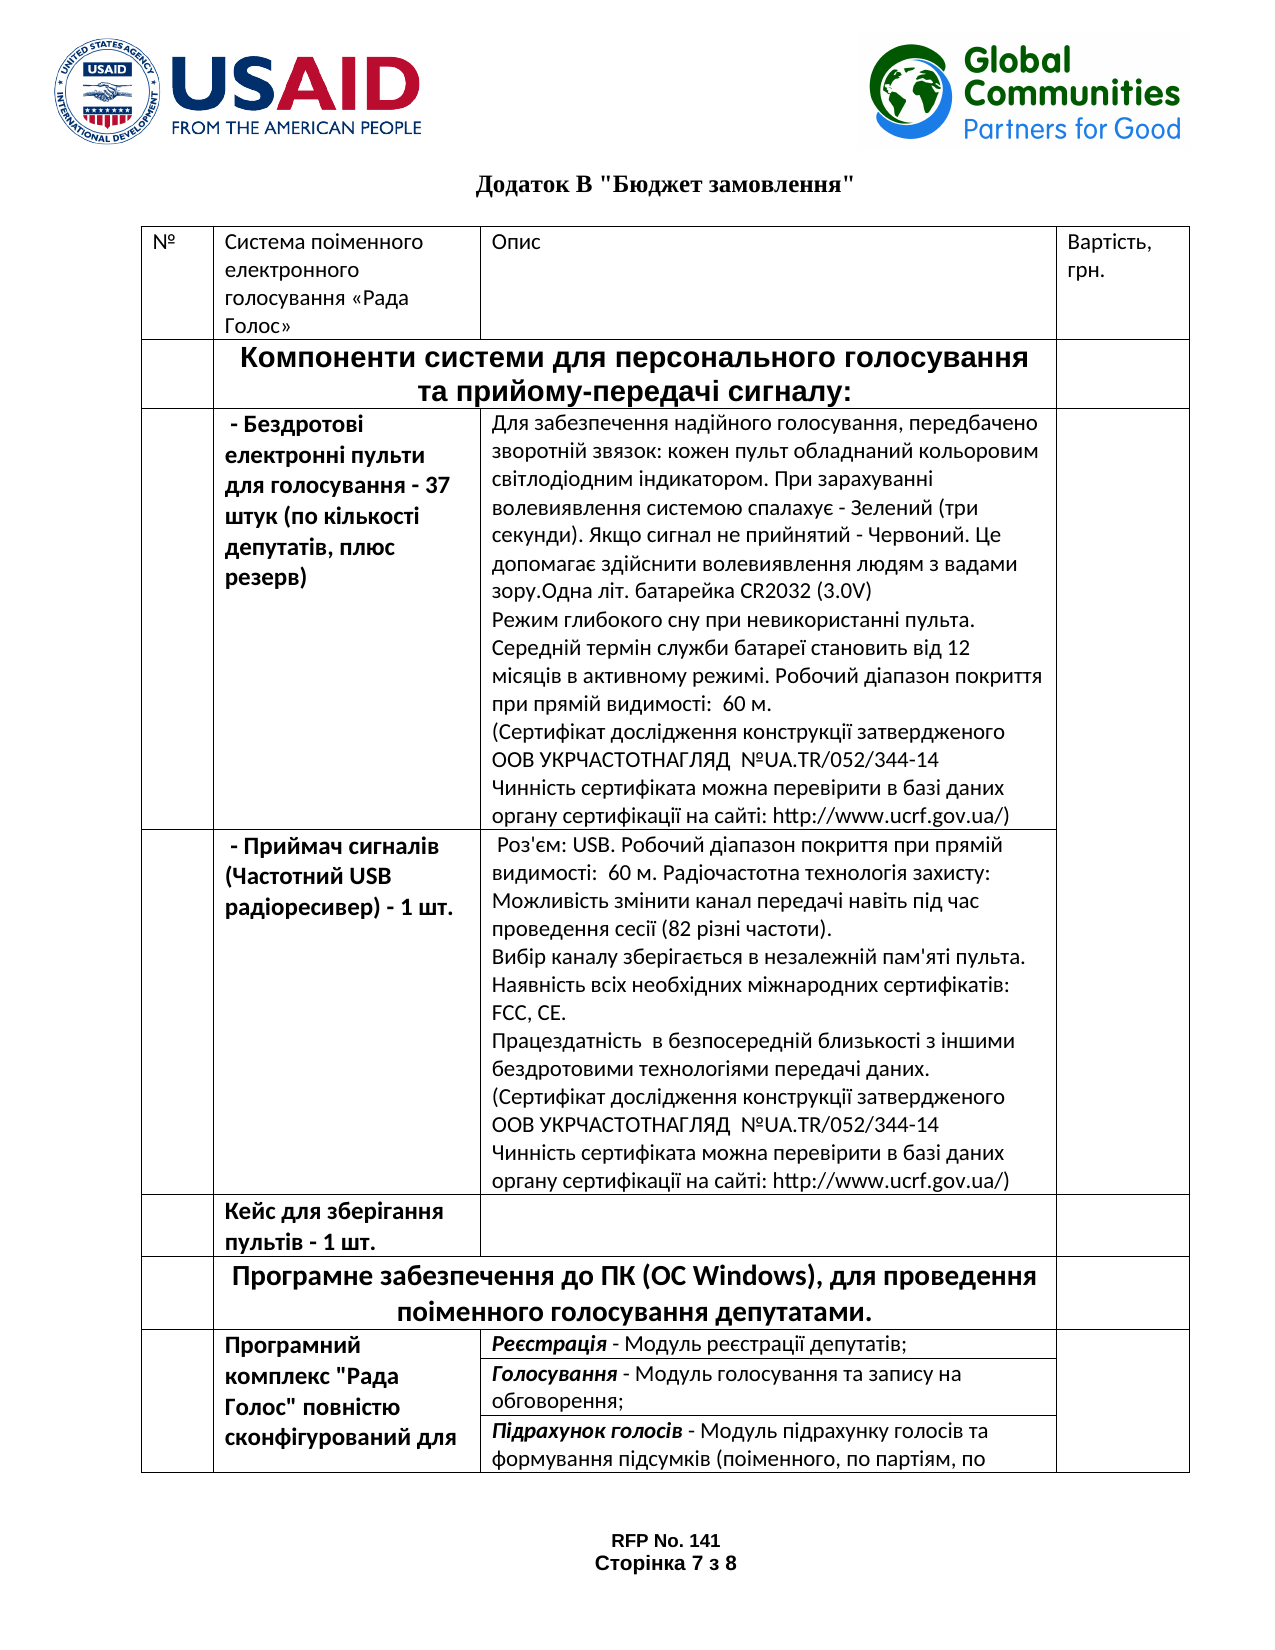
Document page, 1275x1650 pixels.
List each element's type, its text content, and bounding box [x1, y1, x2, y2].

table_header Система поіменного електронного голосування «Рада Голос» [214, 227, 480, 339]
table_cell Кейс для зберігання пультів - 1 шт. [214, 1195, 480, 1256]
table_header Вартість, грн. [1057, 227, 1189, 339]
table_cell Голосування - Модуль голосування та запису на обговорення; [481, 1359, 1056, 1415]
table_cell [142, 830, 213, 1194]
table_cell [142, 1257, 213, 1328]
table_header Опис [481, 227, 1056, 339]
table_cell - Приймач сигналів (Частотний USB радіоресивер) - 1 шт. [214, 830, 480, 1194]
table_cell Для забезпечення надійного голосування, передбачено зворотній звязок: кожен пульт обладнаний кольоровим світлодіодним індикатором. При зарахуванні волевиявлення системою спалахує - Зелений (три секунди). Якщо сигнал не прийнятий - Червоний. Це допомагає здійснити волевиявлення людям з вадами зору.Одна літ. батарейка CR2032 (3.0V) Режим глибокого сну при невикористанні пульта. Середній термін служби батареї становить від 12 місяців в активному режимі. Робочий діапазон покриття при прямій видимості: . (Сертифікат дослідження конструкції затвердженого ООВ УКРЧАСТОТНАГЛЯД №UA.TR/052/344-14 Чинність сертифіката можна перевірити в базі даних органу сертифікації на сайті: http://www.ucrf.gov.ua/) [481, 409, 1056, 829]
table_cell [1057, 340, 1189, 407]
picture [41, 17, 427, 161]
table_cell [142, 1330, 213, 1472]
table_cell [142, 1195, 213, 1256]
table_cell [1057, 1195, 1189, 1256]
table_cell Програмний комплекс "Рада Голос" повністю сконфігурований для голосування депутатами ради VII скликання [214, 1330, 480, 1472]
table_cell Реєстрація - Модуль реєстрації депутатів; [481, 1330, 1056, 1358]
table_cell Підрахунок голосів - Модуль підрахунку голосів та формування підсумків (поіменного, по партіям, по фракціям, зведеного, друк протоколів); [481, 1416, 1056, 1472]
table_cell [1057, 1330, 1189, 1472]
table_cell [1057, 409, 1189, 1194]
table_header № [142, 227, 213, 339]
table_cell Програмне забезпечення до ПК (ОС Windows), для проведення поіменного голосування депутатами. [214, 1257, 1056, 1328]
picture [858, 33, 1190, 150]
table_cell [142, 409, 213, 829]
table_cell [481, 1195, 1056, 1256]
table_cell [142, 340, 213, 407]
text Додаток В "Бюджет замовлення" [141, 169, 1191, 197]
table_cell [1057, 1257, 1189, 1328]
table_cell Роз'єм: USB. Робочий діапазон покриття при прямій видимості: . Радіочастотна технологія захисту: Можливість змінити канал передачі навіть під час проведення сесії (82 різні частоти). Вибір каналу зберігається в незалежній пам'яті пульта. Наявність всіх необхідних міжнародних сертифікатів: FCC, CE. Працездатність в безпосередній близькості з іншими бездротовими технологіями передачі даних. (Сертифікат дослідження конструкції затвердженого ООВ УКРЧАСТОТНАГЛЯД №UA.TR/052/344-14 Чинність сертифіката можна перевірити в базі даних органу сертифікації на сайті: http://www.ucrf.gov.ua/) [481, 830, 1056, 1194]
table_cell - Бездротові електронні пульти для голосування - 37 штук (по кількості депутатів, плюс резерв) [214, 409, 480, 829]
table_cell Компоненти системи для персонального голосування та прийому-передачі сигналу: [214, 340, 1056, 407]
